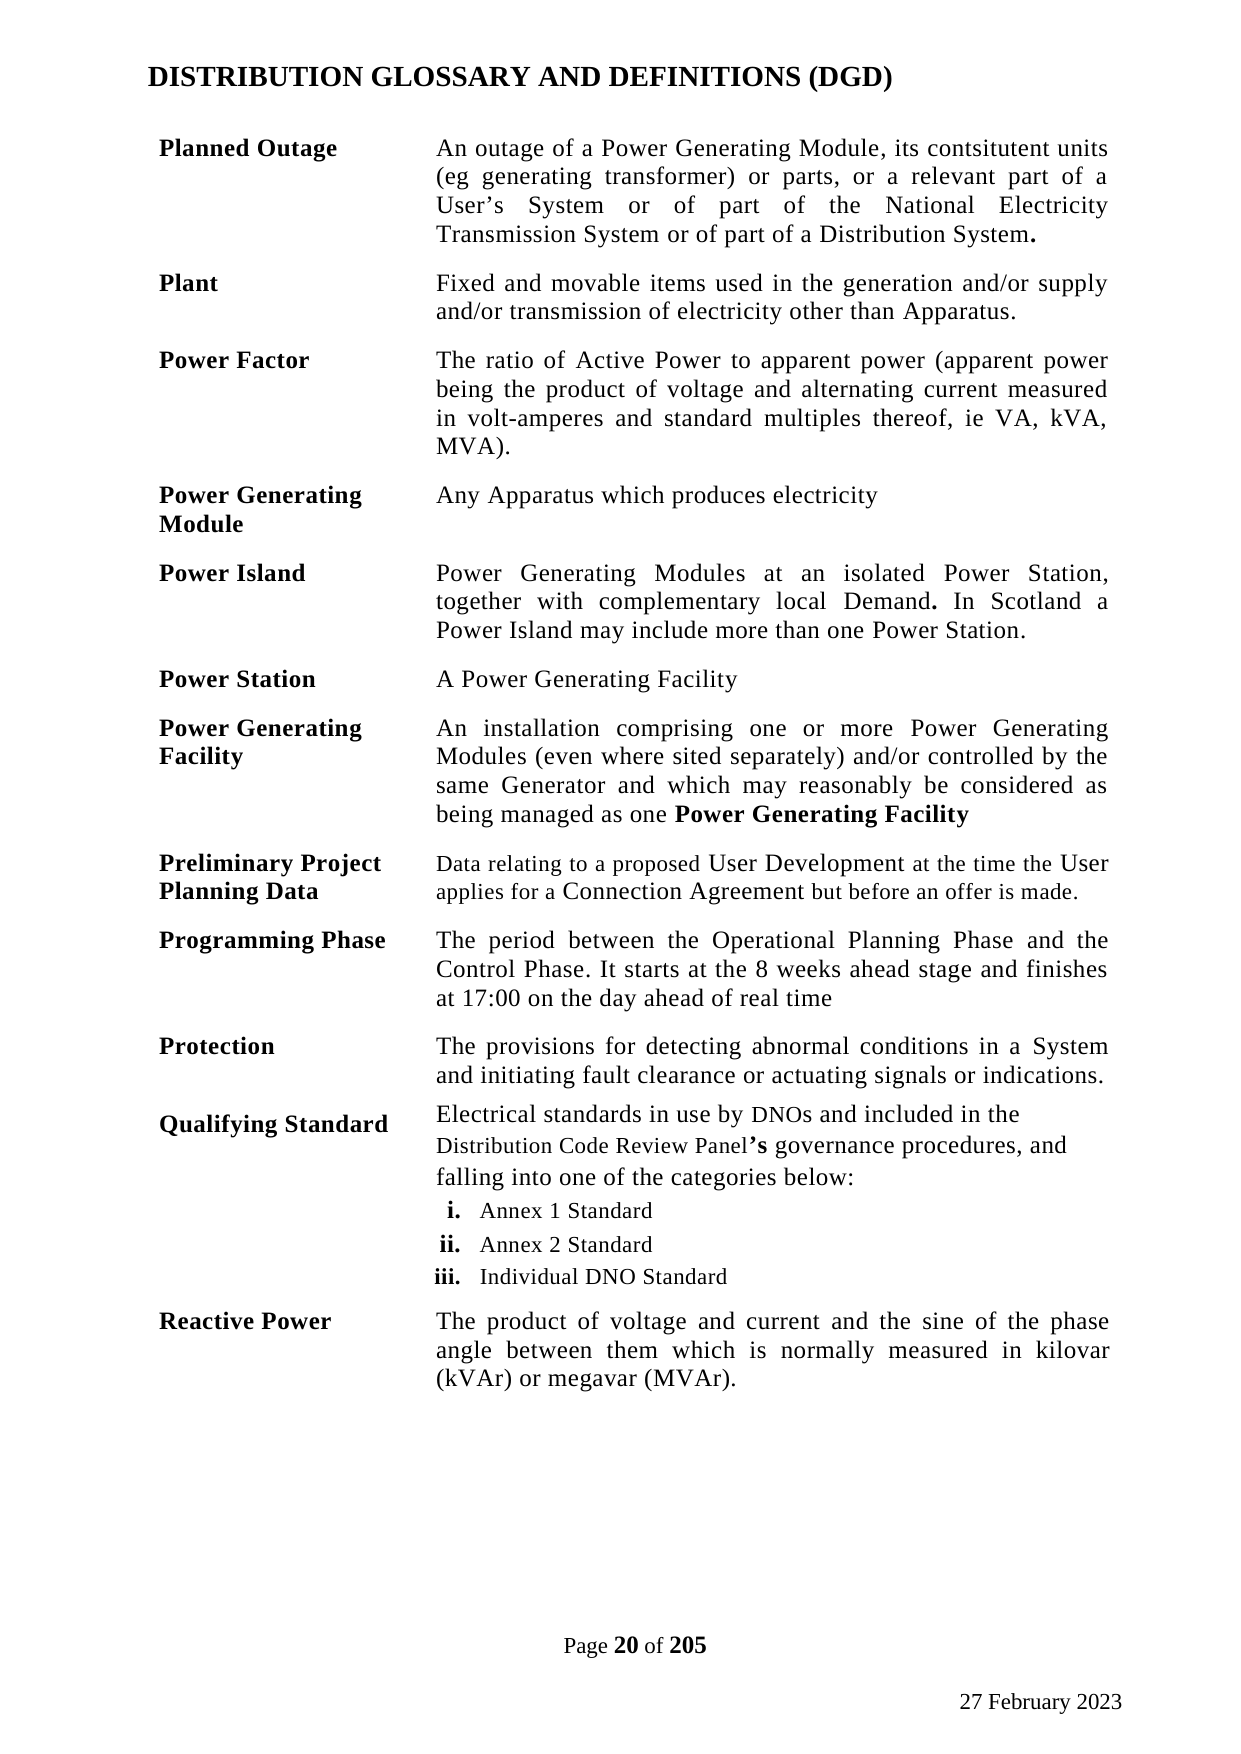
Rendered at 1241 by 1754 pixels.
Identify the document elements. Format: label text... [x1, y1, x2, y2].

table_cell Qualifying Standard [148, 1099, 424, 1296]
table_cell Data relating to a proposed User Development at the time the User applies for a Connection Agreement but before an offer is made. [425, 838, 1120, 915]
table_cell An installation comprising one or more Power Generating Modules (even where sited separately) and/or controlled by the same Generator and which may reasonably be considered as being managed as one Power Generating Facility [425, 703, 1120, 838]
table_cell Any Apparatus which produces electricity [425, 470, 1120, 548]
table_cell Programming Phase [148, 915, 424, 1021]
table_cell The product of voltage and current and the sine of the phase angle between them which is normally measured in kilovar (kVAr) or megavar (MVAr). [425, 1296, 1122, 1402]
table_cell Power Factor [148, 335, 424, 470]
table_cell Power Generating Facility [148, 703, 424, 838]
table_cell The ratio of Active Power to apparent power (apparent power being the product of voltage and alternating current measured in volt-amperes and standard multiples thereof, ie VA, kVA, MVA). [425, 335, 1120, 470]
table_cell Electrical standards in use by DNOs and included in the Distribution Code Review Panel’s governance procedures, and falling into one of the categories below: Annex 1 Standard Annex 2 Standard Individual DNO Standard [425, 1099, 1119, 1296]
table_cell The period between the Operational Planning Phase and the Control Phase. It starts at the 8 weeks ahead stage and finishes at 17:00 on the day ahead of real time [425, 915, 1120, 1021]
table_cell Reactive Power [148, 1296, 424, 1402]
table_cell Plant [148, 258, 424, 335]
table_cell Power Island [148, 548, 424, 654]
table_cell Preliminary Project Planning Data [148, 838, 424, 915]
table_cell Protection [148, 1021, 424, 1099]
table_cell A Power Generating Facility [425, 654, 1120, 703]
table_cell Fixed and movable items used in the generation and/or supply and/or transmission of electricity other than Apparatus. [425, 258, 1120, 335]
table_cell Power Generating Modules at an isolated Power Station, together with complementary local Demand. In Scotland a Power Island may include more than one Power Station. [425, 548, 1120, 654]
table_cell An outage of a Power Generating Module, its contsitutent units (eg generating transformer) or parts, or a relevant part of a User’s System or of part of the National Electricity Transmission System or of part of a Distribution System. [425, 123, 1120, 258]
table_cell The provisions for detecting abnormal conditions in a System and initiating fault clearance or actuating signals or indications. [425, 1021, 1120, 1099]
table_cell Power Generating Module [148, 470, 424, 548]
table_cell Planned Outage [148, 123, 424, 258]
table_cell Power Station [148, 654, 424, 703]
